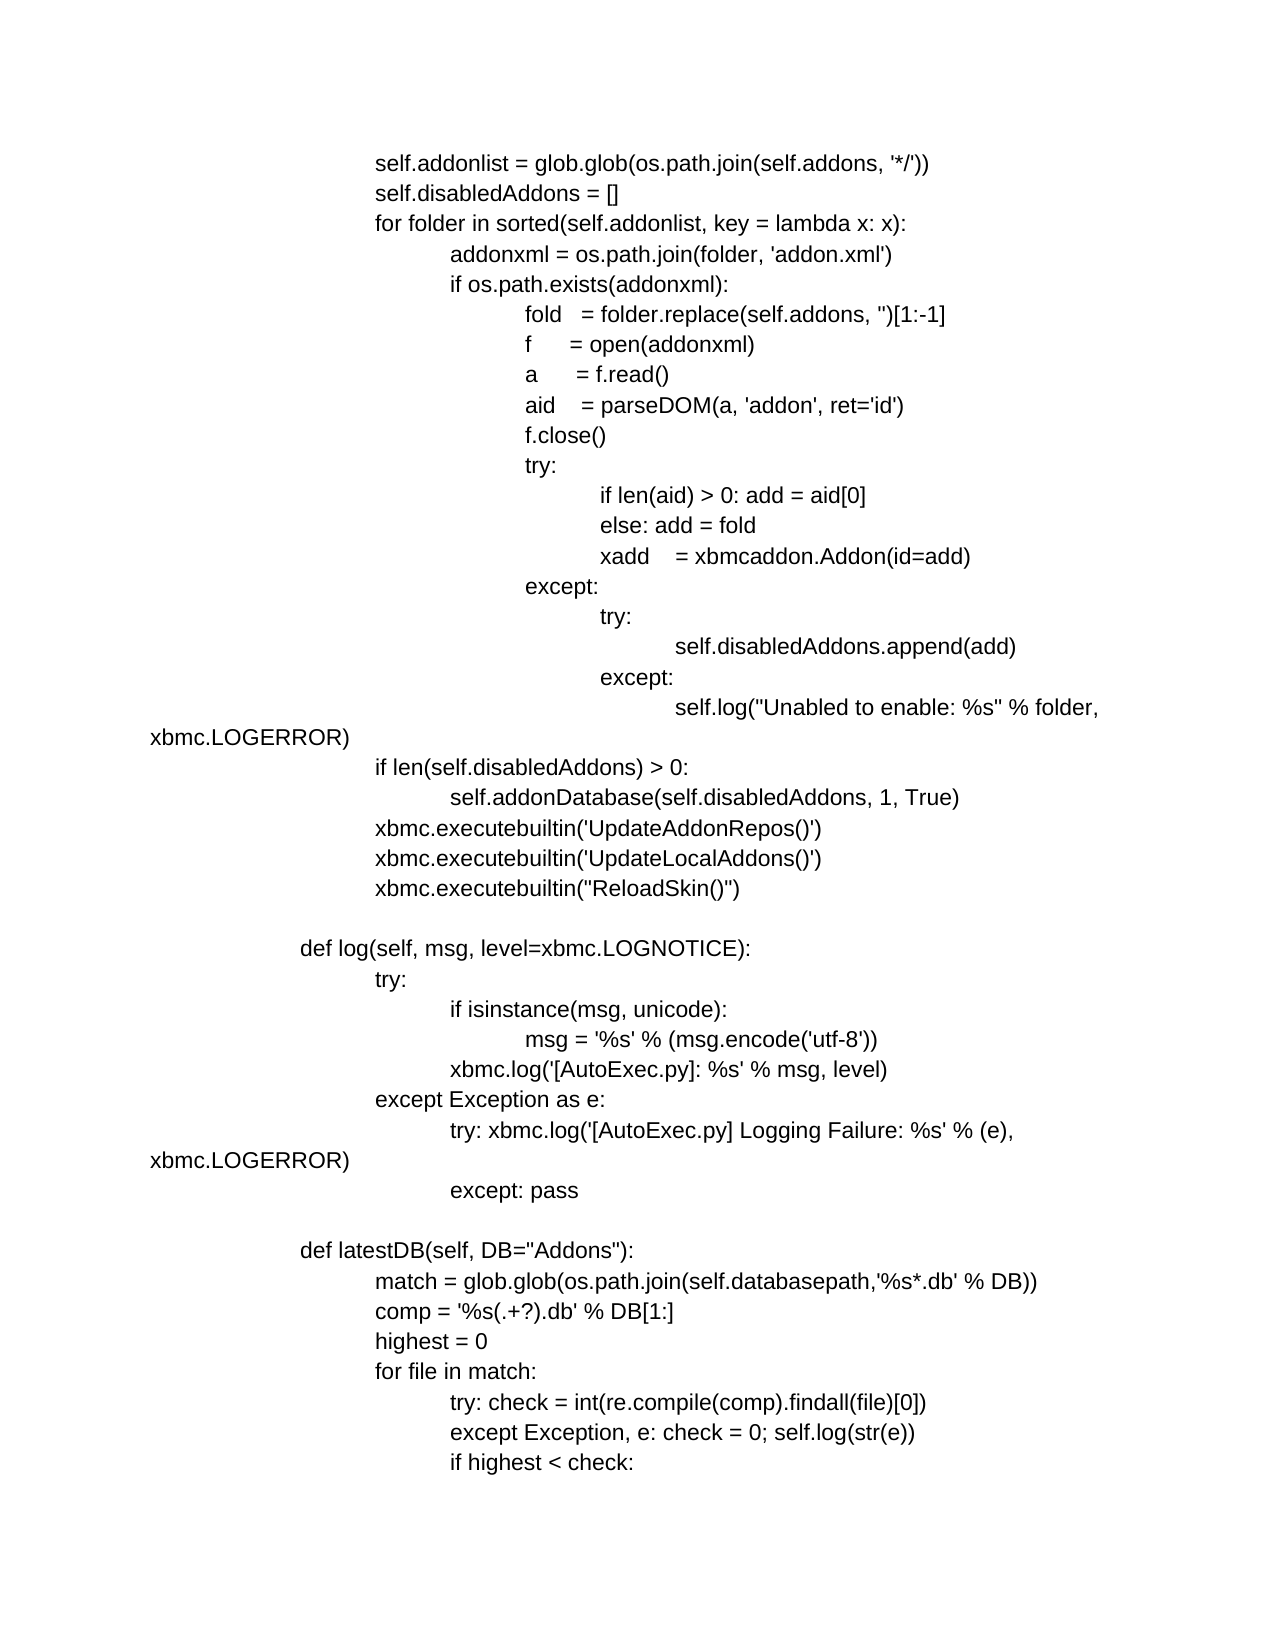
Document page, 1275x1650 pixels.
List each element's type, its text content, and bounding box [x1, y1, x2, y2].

text xbmc.log('[AutoExec.py]: %s' % msg, level) [150, 1056, 1125, 1083]
text if os.path.exists(addonxml): [150, 271, 1125, 297]
text if highest < check: [150, 1449, 1125, 1475]
text try: xbmc.log('[AutoExec.py] Logging Failure: %s' % (e), xbmc.LOGERROR) [150, 1117, 1125, 1173]
text except Exception, e: check = 0; self.log(str(e)) [150, 1419, 1125, 1445]
text match = glob.glob(os.path.join(self.databasepath,'%s*.db' % DB)) [150, 1268, 1125, 1294]
text except: [150, 573, 1125, 599]
text except: [150, 663, 1125, 690]
text aid = parseDOM(a, 'addon', ret='id') [150, 392, 1125, 418]
text def log(self, msg, level=xbmc.LOGNOTICE): [150, 935, 1125, 962]
text f = open(addonxml) [150, 331, 1125, 358]
text self.disabledAddons = [] [150, 180, 1125, 207]
text self.addonlist = glob.glob(os.path.join(self.addons, '*/')) [150, 150, 1125, 176]
text msg = '%s' % (msg.encode('utf-8')) [150, 1026, 1125, 1052]
text else: add = fold [150, 512, 1125, 539]
text try: [150, 603, 1125, 629]
text def latestDB(self, DB="Addons"): [150, 1237, 1125, 1264]
text if len(aid) > 0: add = aid[0] [150, 482, 1125, 509]
text xbmc.executebuiltin('UpdateLocalAddons()') [150, 845, 1125, 871]
text a = f.read() [150, 361, 1125, 388]
text for file in match: [150, 1358, 1125, 1385]
text xadd = xbmcaddon.Addon(id=add) [150, 543, 1125, 569]
text try: [150, 452, 1125, 478]
text if len(self.disabledAddons) > 0: [150, 754, 1125, 781]
text comp = '%s(.+?).db' % DB[1:] [150, 1298, 1125, 1324]
text except Exception as e: [150, 1086, 1125, 1113]
text self.log("Unabled to enable: %s" % folder, xbmc.LOGERROR) [150, 694, 1125, 750]
text for folder in sorted(self.addonlist, key = lambda x: x): [150, 210, 1125, 237]
text fold = folder.replace(self.addons, '')[1:-1] [150, 301, 1125, 327]
text xbmc.executebuiltin('UpdateAddonRepos()') [150, 814, 1125, 841]
text self.addonDatabase(self.disabledAddons, 1, True) [150, 784, 1125, 811]
text if isinstance(msg, unicode): [150, 996, 1125, 1022]
text xbmc.executebuiltin("ReloadSkin()") [150, 875, 1125, 901]
text highest = 0 [150, 1328, 1125, 1354]
text f.close() [150, 422, 1125, 448]
text try: [150, 966, 1125, 992]
text except: pass [150, 1177, 1125, 1203]
text addonxml = os.path.join(folder, 'addon.xml') [150, 241, 1125, 267]
text self.disabledAddons.append(add) [150, 633, 1125, 660]
text try: check = int(re.compile(comp).findall(file)[0]) [150, 1388, 1125, 1415]
